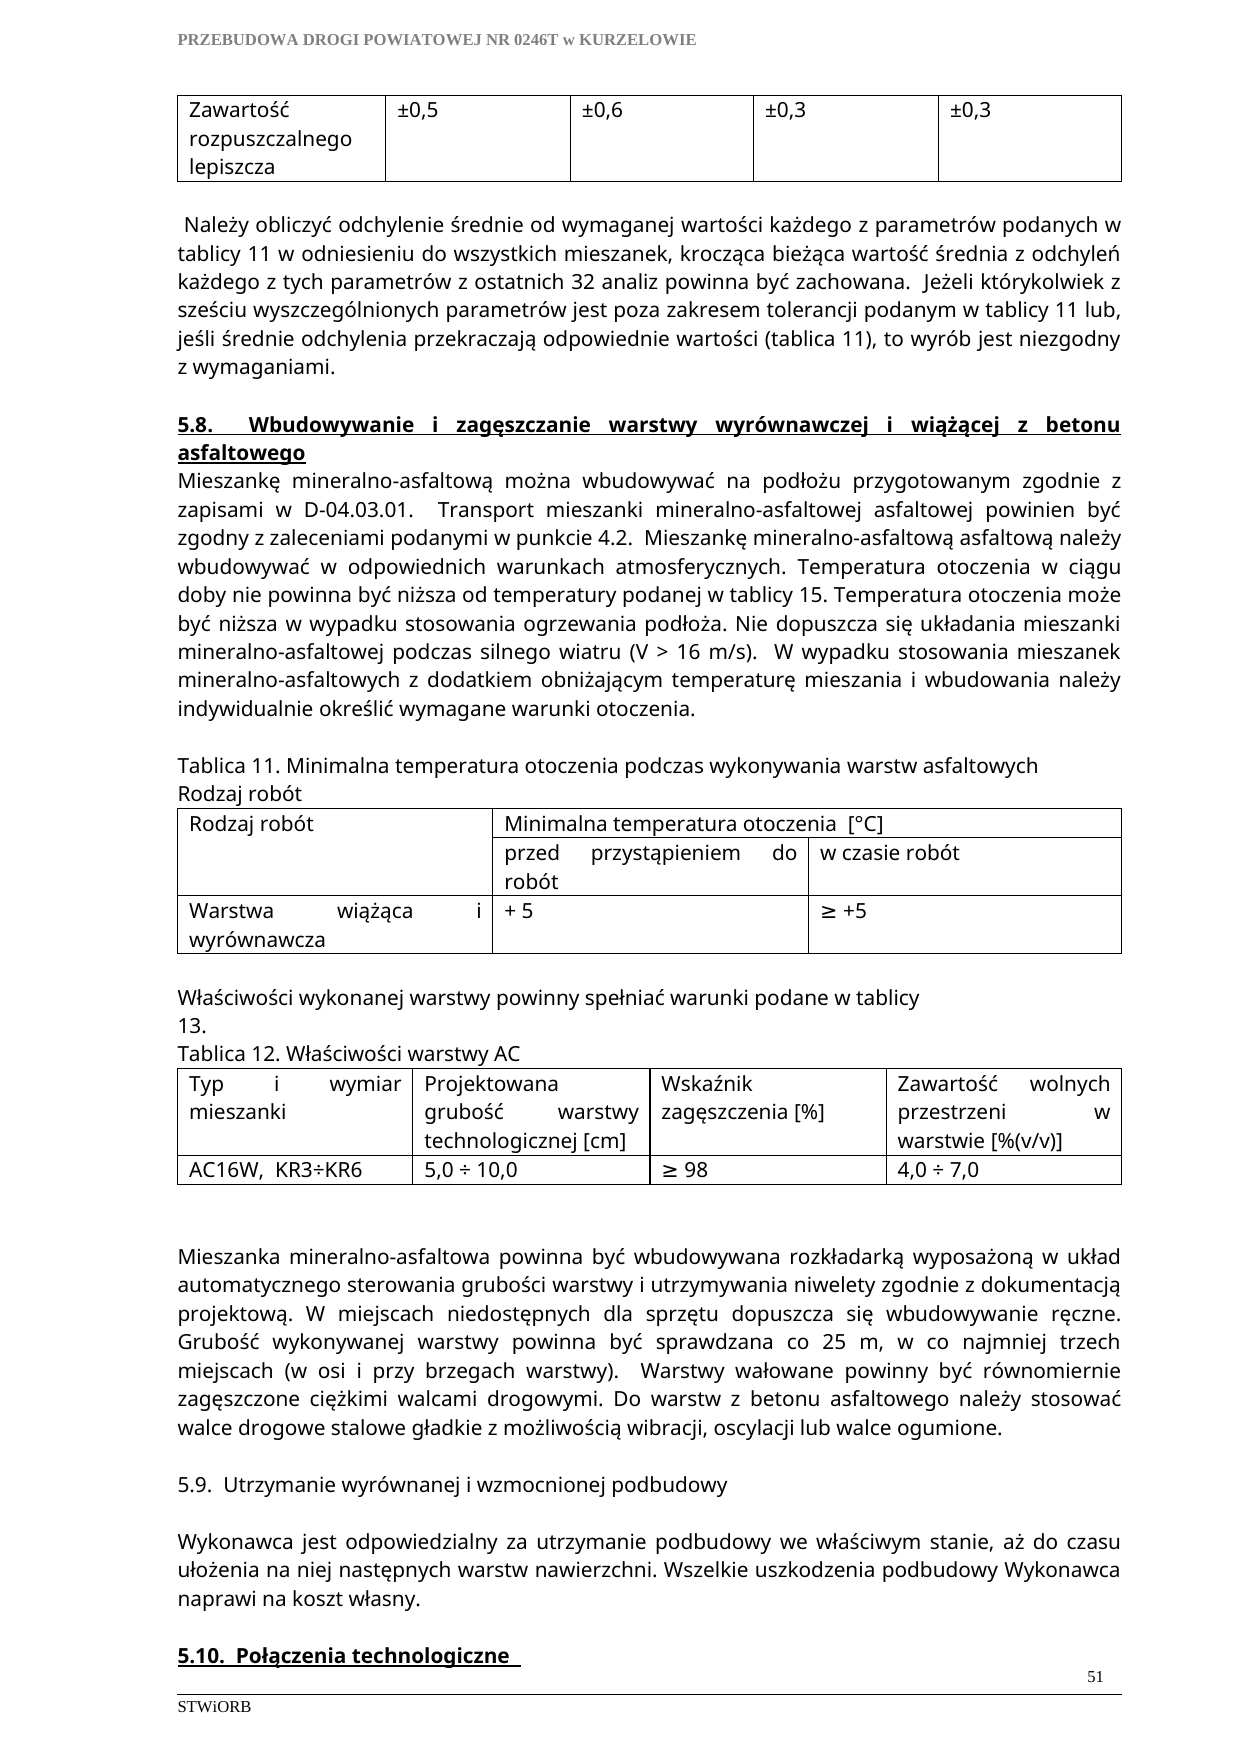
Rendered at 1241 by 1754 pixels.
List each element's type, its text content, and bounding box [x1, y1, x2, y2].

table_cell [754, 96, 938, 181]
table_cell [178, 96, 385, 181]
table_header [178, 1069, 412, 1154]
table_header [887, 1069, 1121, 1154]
text 5.10. Połączenia technologiczne [177, 1641, 1122, 1669]
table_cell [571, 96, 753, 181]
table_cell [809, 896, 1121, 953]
text Tablica 11. Minimalna temperatura otoczenia podczas wykonywania warstw asfaltowych [177, 751, 1122, 779]
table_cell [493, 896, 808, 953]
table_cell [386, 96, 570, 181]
text Tablica 12. Właściwości warstwy AC [177, 1039, 1122, 1068]
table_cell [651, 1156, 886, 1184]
text 5.8. Wbudowywanie i zagęszczanie warstwy wyrównawczej i wiążącej z betonu asfaltowego [177, 410, 1122, 467]
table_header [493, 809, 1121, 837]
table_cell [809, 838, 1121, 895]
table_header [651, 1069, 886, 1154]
text 5.9. Utrzymanie wyrównanej i wzmocnionej podbudowy [177, 1470, 1122, 1498]
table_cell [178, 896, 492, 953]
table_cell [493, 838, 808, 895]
text Należy obliczyć odchylenie średnie od wymaganej wartości każdego z parametrów podanych w tablicy 11 w odniesieniu do wszystkich mieszanek, krocząca bieżąca wartość średnia z odchyleń każdego z tych parametrów z ostatnich 32 analiz powinna być zachowana. Jeżeli którykolwiek z sześciu wyszczególnionych parametrów jest poza zakresem tolerancji podanym w tablicy 11 lub, jeśli średnie odchylenia przekraczają odpowiednie wartości (tablica 11), to wyrób jest niezgodny z wymaganiami. [177, 210, 1122, 381]
text 13. [177, 1011, 1122, 1039]
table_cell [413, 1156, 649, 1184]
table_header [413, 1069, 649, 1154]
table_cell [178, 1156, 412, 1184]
text Rodzaj robót [177, 779, 1122, 808]
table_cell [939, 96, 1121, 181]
text Mieszankę mineralno-asfaltową można wbudowywać na podłożu przygotowanym zgodnie z zapisami w D-04.03.01. Transport mieszanki mineralno-asfaltowej asfaltowej powinien być zgodny z zaleceniami podanymi w punkcie 4.2. Mieszankę mineralno-asfaltową asfaltową należy wbudowywać w odpowiednich warunkach atmosferycznych. Temperatura otoczenia w ciągu doby nie powinna być niższa od temperatury podanej w tablicy 15. Temperatura otoczenia może być niższa w wypadku stosowania ogrzewania podłoża. Nie dopuszcza się układania mieszanki mineralno-asfaltowej podczas silnego wiatru (V > 16 m/s). W wypadku stosowania mieszanek mineralno-asfaltowych z dodatkiem obniżającym temperaturę mieszania i wbudowania należy indywidualnie określić wymagane warunki otoczenia. [177, 467, 1122, 722]
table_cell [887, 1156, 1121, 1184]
text Mieszanka mineralno-asfaltowa powinna być wbudowywana rozkładarką wyposażoną w układ automatycznego sterowania grubości warstwy i utrzymywania niwelety zgodnie z dokumentacją projektową. W miejscach niedostępnych dla sprzętu dopuszcza się wbudowywanie ręczne. Grubość wykonywanej warstwy powinna być sprawdzana co 25 m, w co najmniej trzech miejscach (w osi i przy brzegach warstwy). Warstwy wałowane powinny być równomiernie zagęszczone ciężkimi walcami drogowymi. Do warstw z betonu asfaltowego należy stosować walce drogowe stalowe gładkie z możliwością wibracji, oscylacji lub walce ogumione. [177, 1242, 1122, 1441]
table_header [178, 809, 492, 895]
text Właściwości wykonanej warstwy powinny spełniać warunki podane w tablicy [177, 983, 1122, 1011]
text Wykonawca jest odpowiedzialny za utrzymanie podbudowy we właściwym stanie, aż do czasu ułożenia na niej następnych warstw nawierzchni. Wszelkie uszkodzenia podbudowy Wykonawca naprawi na koszt własny. [177, 1527, 1122, 1612]
